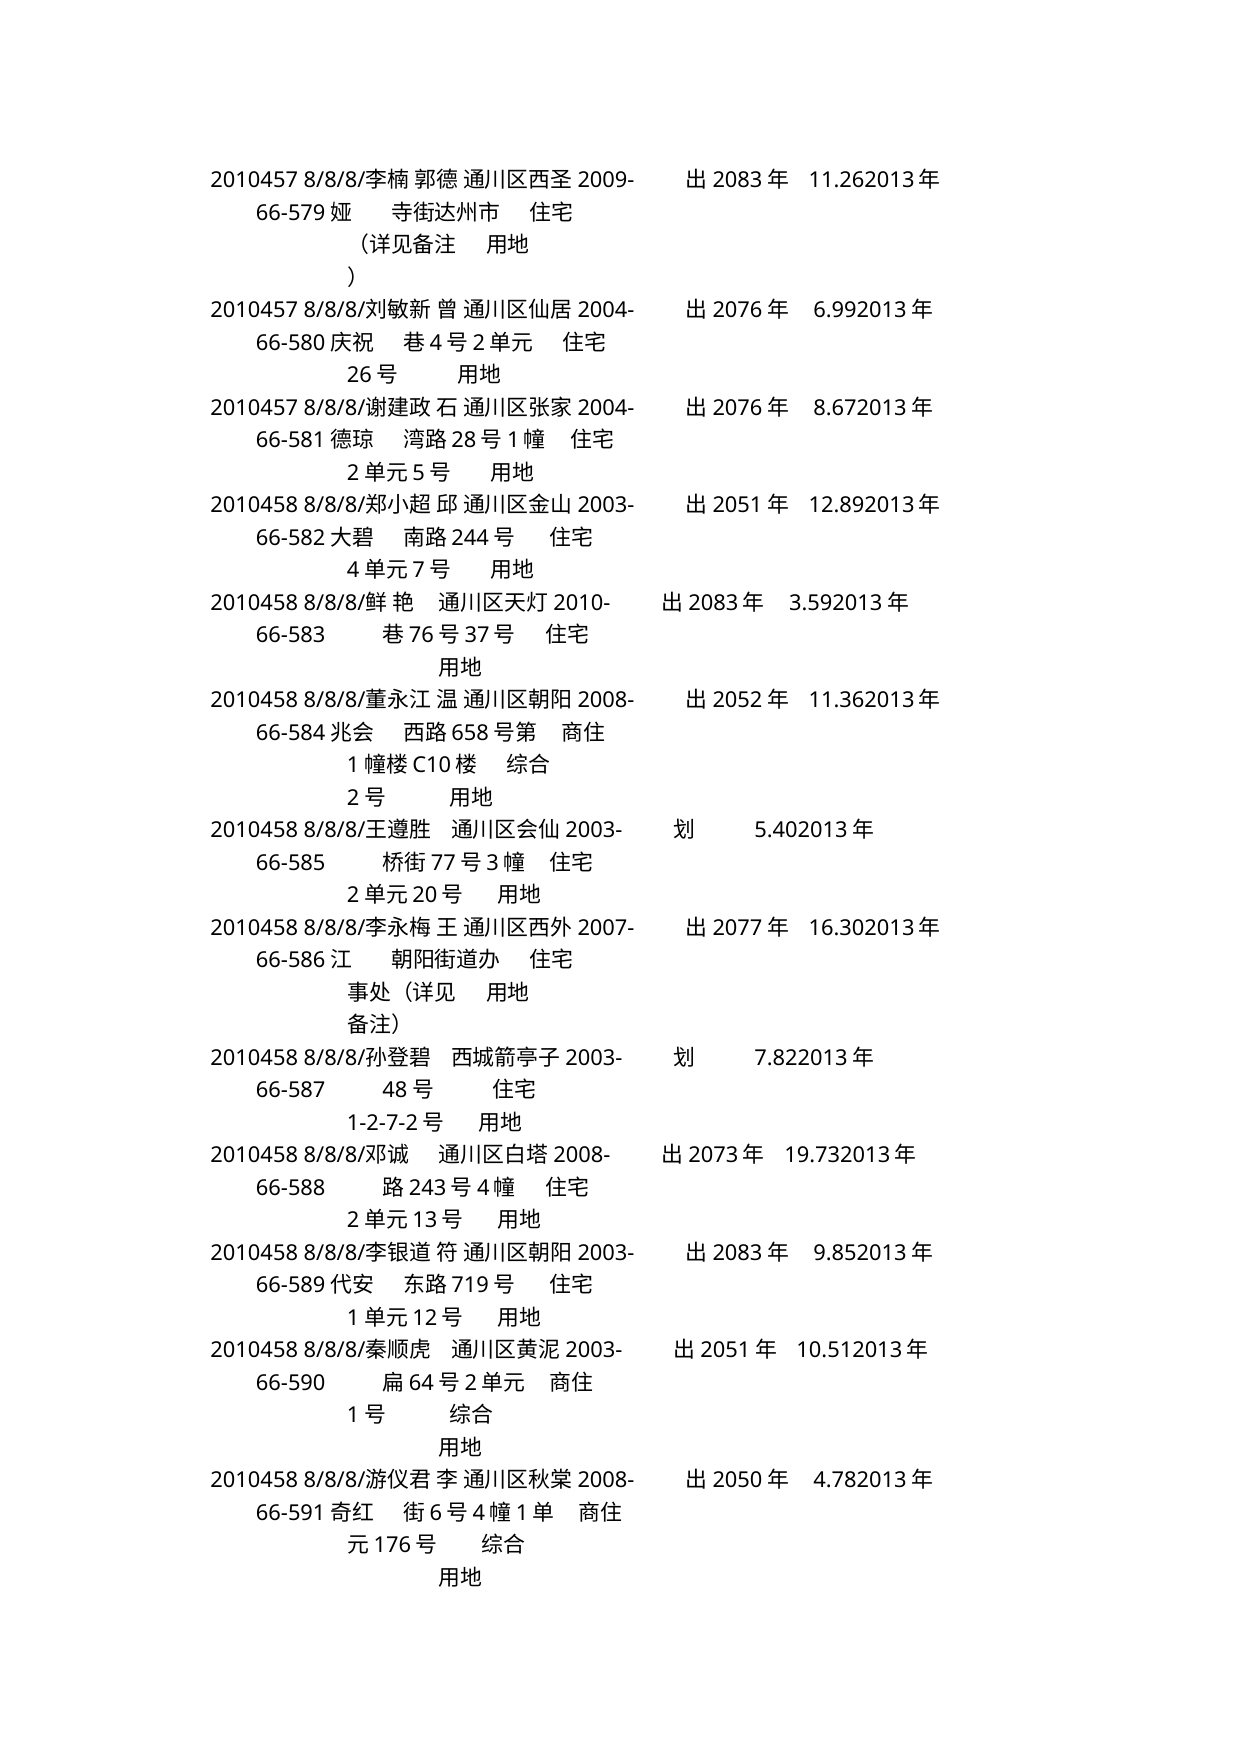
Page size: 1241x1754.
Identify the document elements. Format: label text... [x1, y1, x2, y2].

text 2010458 8/8/8/李银道 符 通川区朝阳 2003- 出 2083年 9.852013年 [187, 1234, 1053, 1267]
text 事处（详见 用地 [187, 974, 1053, 1007]
text 66-580庆祝 巷4号2单元 住宅 [187, 324, 1053, 357]
text 66-589代安 东路719号 住宅 [187, 1267, 1053, 1299]
text 2单元5号 用地 [187, 454, 1053, 487]
text 66-582大碧 南路244号 住宅 [187, 519, 1053, 552]
text 2号 用地 [187, 779, 1053, 812]
text 66-583 巷76号37号 住宅 [187, 617, 1053, 649]
text 2010458 8/8/8/鲜 艳 通川区天灯 2010- 出 2083年 3.592013年 [187, 584, 1053, 617]
text ） [187, 259, 1053, 292]
text 1幢楼C10楼 综合 [187, 747, 1053, 779]
text 2单元20号 用地 [187, 877, 1053, 909]
text 66-590 扁64号2单元 商住 [187, 1364, 1053, 1397]
text 26号 用地 [187, 357, 1053, 389]
text 用地 [187, 1559, 1053, 1592]
text 用地 [187, 649, 1053, 682]
text 2010457 8/8/8/谢建政 石 通川区张家 2004- 出 2076年 8.672013年 [187, 389, 1053, 422]
text 66-581德琼 湾路28号1幢 住宅 [187, 422, 1053, 454]
text 66-584兆会 西路658号第 商住 [187, 714, 1053, 747]
text 2010458 8/8/8/董永江 温 通川区朝阳 2008- 出 2052年 11.362013年 [187, 682, 1053, 714]
text 2010458 8/8/8/游仪君 李 通川区秋棠 2008- 出 2050年 4.782013年 [187, 1462, 1053, 1494]
text 2010458 8/8/8/李永梅 王 通川区西外 2007- 出 2077年 16.302013年 [187, 909, 1053, 942]
text 2010458 8/8/8/王遵胜 通川区会仙 2003- 划 5.402013年 [187, 812, 1053, 844]
text 1号 综合 [187, 1397, 1053, 1429]
text 4单元7号 用地 [187, 552, 1053, 584]
text 2单元13号 用地 [187, 1202, 1053, 1234]
text 备注） [187, 1007, 1053, 1039]
text 用地 [187, 1429, 1053, 1462]
text 2010458 8/8/8/孙登碧 西城箭亭子 2003- 划 7.822013年 [187, 1039, 1053, 1072]
text 66-588 路243号4幢 住宅 [187, 1169, 1053, 1202]
text 2010458 8/8/8/秦顺虎 通川区黄泥 2003- 出 2051年 10.512013年 [187, 1332, 1053, 1364]
text 1-2-7-2号 用地 [187, 1104, 1053, 1137]
text 66-579娅 寺街达州市 住宅 [187, 194, 1053, 227]
text 66-586江 朝阳街道办 住宅 [187, 942, 1053, 974]
text 1单元12号 用地 [187, 1299, 1053, 1332]
text 66-591奇红 街6号4幢1单 商住 [187, 1494, 1053, 1527]
text 66-587 48号 住宅 [187, 1072, 1053, 1104]
text （详见备注 用地 [187, 227, 1053, 259]
text 2010457 8/8/8/刘敏新 曾 通川区仙居 2004- 出 2076年 6.992013年 [187, 292, 1053, 324]
text 2010458 8/8/8/邓诚 通川区白塔 2008- 出 2073年 19.732013年 [187, 1137, 1053, 1169]
text 2010458 8/8/8/郑小超 邱 通川区金山 2003- 出 2051年 12.892013年 [187, 487, 1053, 519]
text 66-585 桥街77号3幢 住宅 [187, 844, 1053, 877]
text 元176号 综合 [187, 1527, 1053, 1559]
text 2010457 8/8/8/李楠 郭德 通川区西圣 2009- 出 2083年 11.262013年 [187, 162, 1053, 194]
